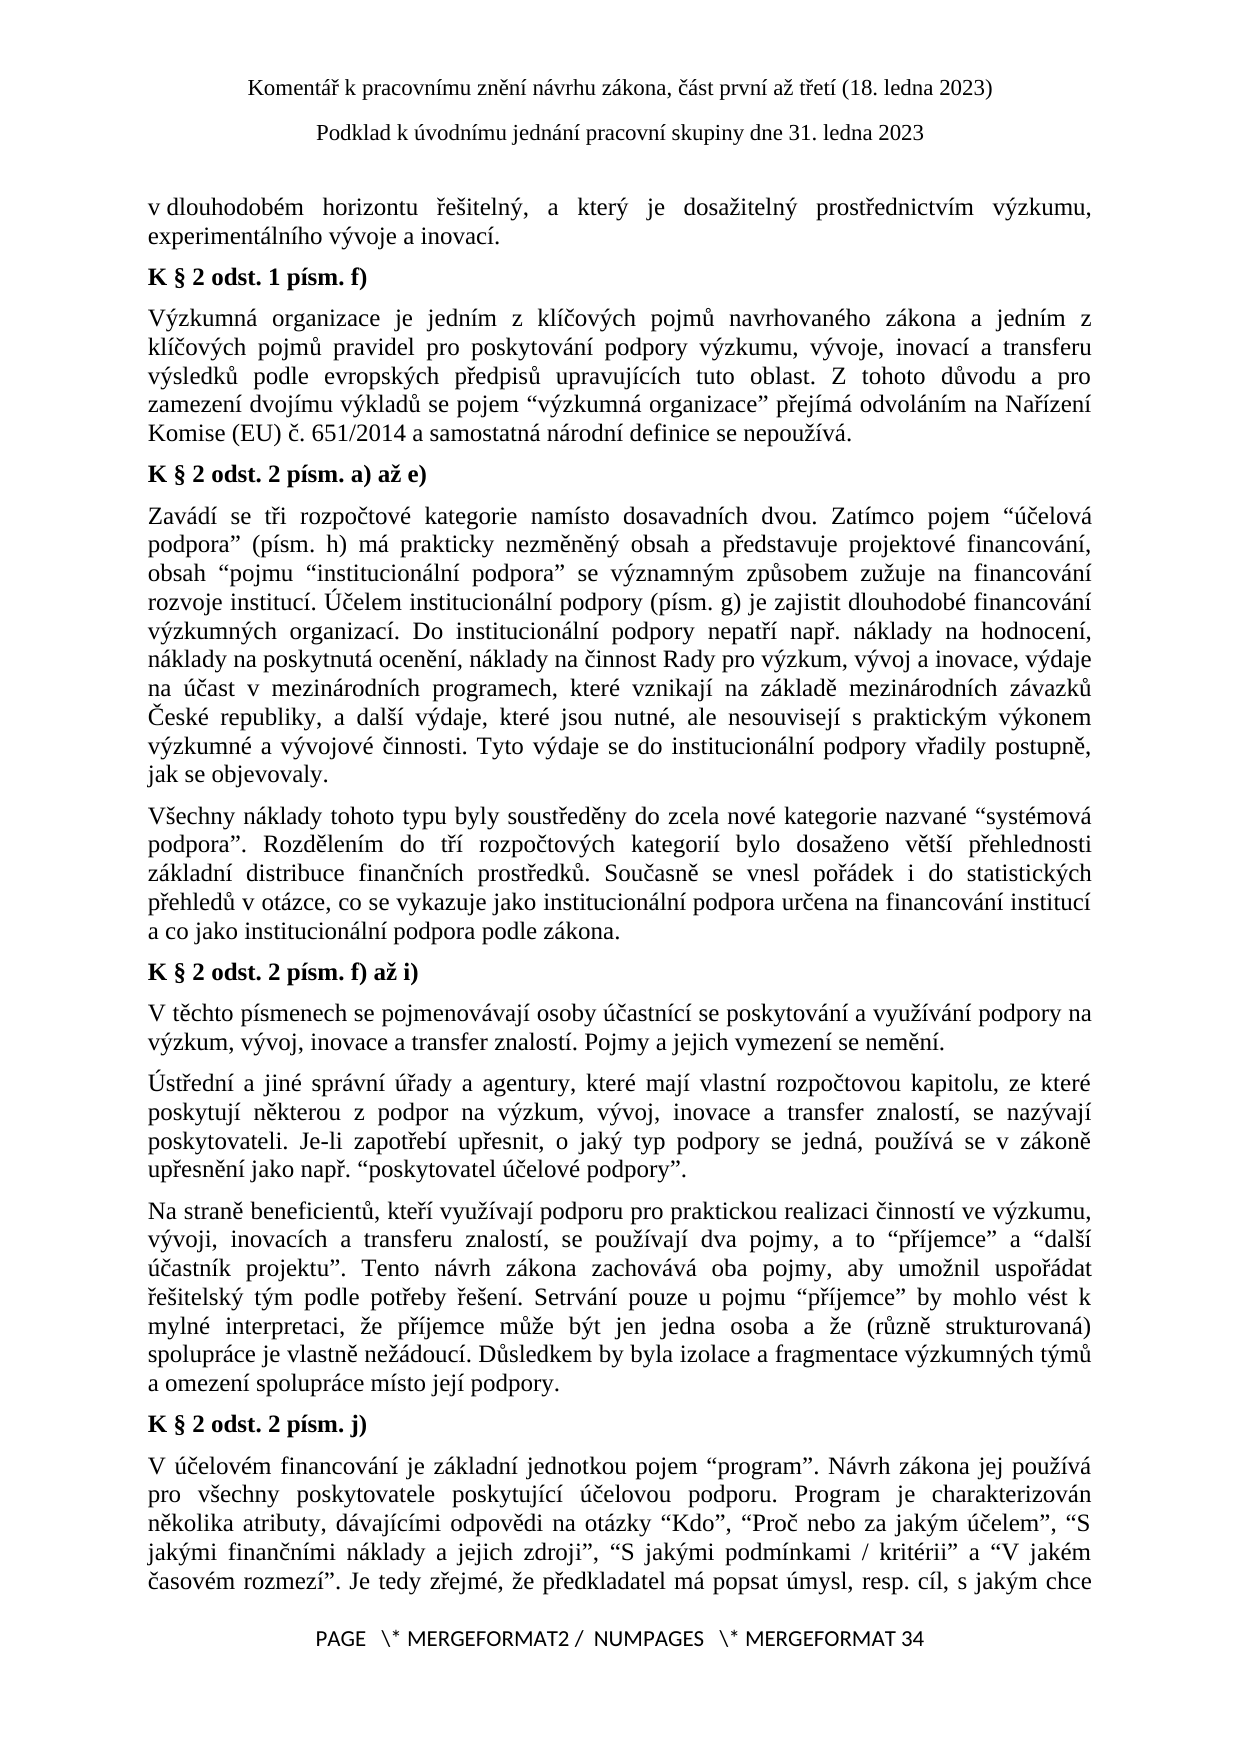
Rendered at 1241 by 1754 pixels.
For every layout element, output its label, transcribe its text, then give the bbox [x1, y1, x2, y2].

text Ústřední a jiné správní úřady a agentury, které mají vlastní rozpočtovou kapitolu, ze které poskytují některou z podpor na výzkum, vývoj, inovace a transfer znalostí, se nazývají poskytovateli. Je-li zapotřebí upřesnit, o jaký typ podpory se jedná, používá se v zákoně upřesnění jako např. “poskytovatel účelové podpory”. [148, 1068, 1092, 1183]
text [148, 1451, 1092, 1594]
text V těchto písmenech se pojmenovávají osoby účastnící se poskytování a využívání podpory na výzkum, vývoj, inovace a transfer znalostí. Pojmy a jejich vymezení se nemění. [148, 998, 1092, 1056]
text K § 2 odst. 2 písm. f) až i) [148, 957, 1092, 986]
text Všechny náklady tohoto typu byly soustředěny do zcela nové kategorie nazvané “systémová podpora”. Rozdělením do tří rozpočtových kategorií bylo dosaženo větší přehlednosti základní distribuce finančních prostředků. Současně se vnesl pořádek i do statistických přehledů v otázce, co se vykazuje jako institucionální podpora určena na financování institucí a co jako institucionální podpora podle zákona. [148, 801, 1092, 944]
text Na straně beneficientů, kteří využívají podporu pro praktickou realizaci činností ve výzkumu, vývoji, inovacích a transferu znalostí, se používají dva pojmy, a to “příjemce” a “další účastník projektu”. Tento návrh zákona zachovává oba pojmy, aby umožnil uspořádat řešitelský tým podle potřeby řešení. Setrvání pouze u pojmu “příjemce” by mohlo vést k mylné interpretaci, že příjemce může být jen jedna osoba a že (různě strukturovaná) spolupráce je vlastně nežádoucí. Důsledkem by byla izolace a fragmentace výzkumných týmů a omezení spolupráce místo její podpory. [148, 1196, 1092, 1397]
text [148, 192, 1092, 249]
text Výzkumná organizace je jedním z klíčových pojmů navrhovaného zákona a jedním z klíčových pojmů pravidel pro poskytování podpory výzkumu, vývoje, inovací a transferu výsledků podle evropských předpisů upravujících tuto oblast. Z tohoto důvodu a pro zamezení dvojímu výkladů se pojem “výzkumná organizace” přejímá odvoláním na Nařízení Komise (EU) č. 651/2014 a samostatná národní definice se nepoužívá. [148, 303, 1092, 447]
text K § 2 odst. 2 písm. a) až e) [148, 459, 1092, 488]
text Zavádí se tři rozpočtové kategorie namísto dosavadních dvou. Zatímco pojem “účelová podpora” (písm. h) má prakticky nezměněný obsah a představuje projektové financování, obsah “pojmu “institucionální podpora” se významným způsobem zužuje na financování rozvoje institucí. Účelem institucionální podpory (písm. g) je zajistit dlouhodobé financování výzkumných organizací. Do institucionální podpory nepatří např. náklady na hodnocení, náklady na poskytnutá ocenění, náklady na činnost Rady pro výzkum, vývoj a inovace, výdaje na účast v mezinárodních programech, které vznikají na základě mezinárodních závazků České republiky, a další výdaje, které jsou nutné, ale nesouvisejí s praktickým výkonem výzkumné a vývojové činnosti. Tyto výdaje se do institucionální podpory vřadily postupně, jak se objevovaly. [148, 501, 1092, 788]
text K § 2 odst. 1 písm. f) [148, 262, 1092, 291]
text K § 2 odst. 2 písm. j) [148, 1409, 1092, 1438]
